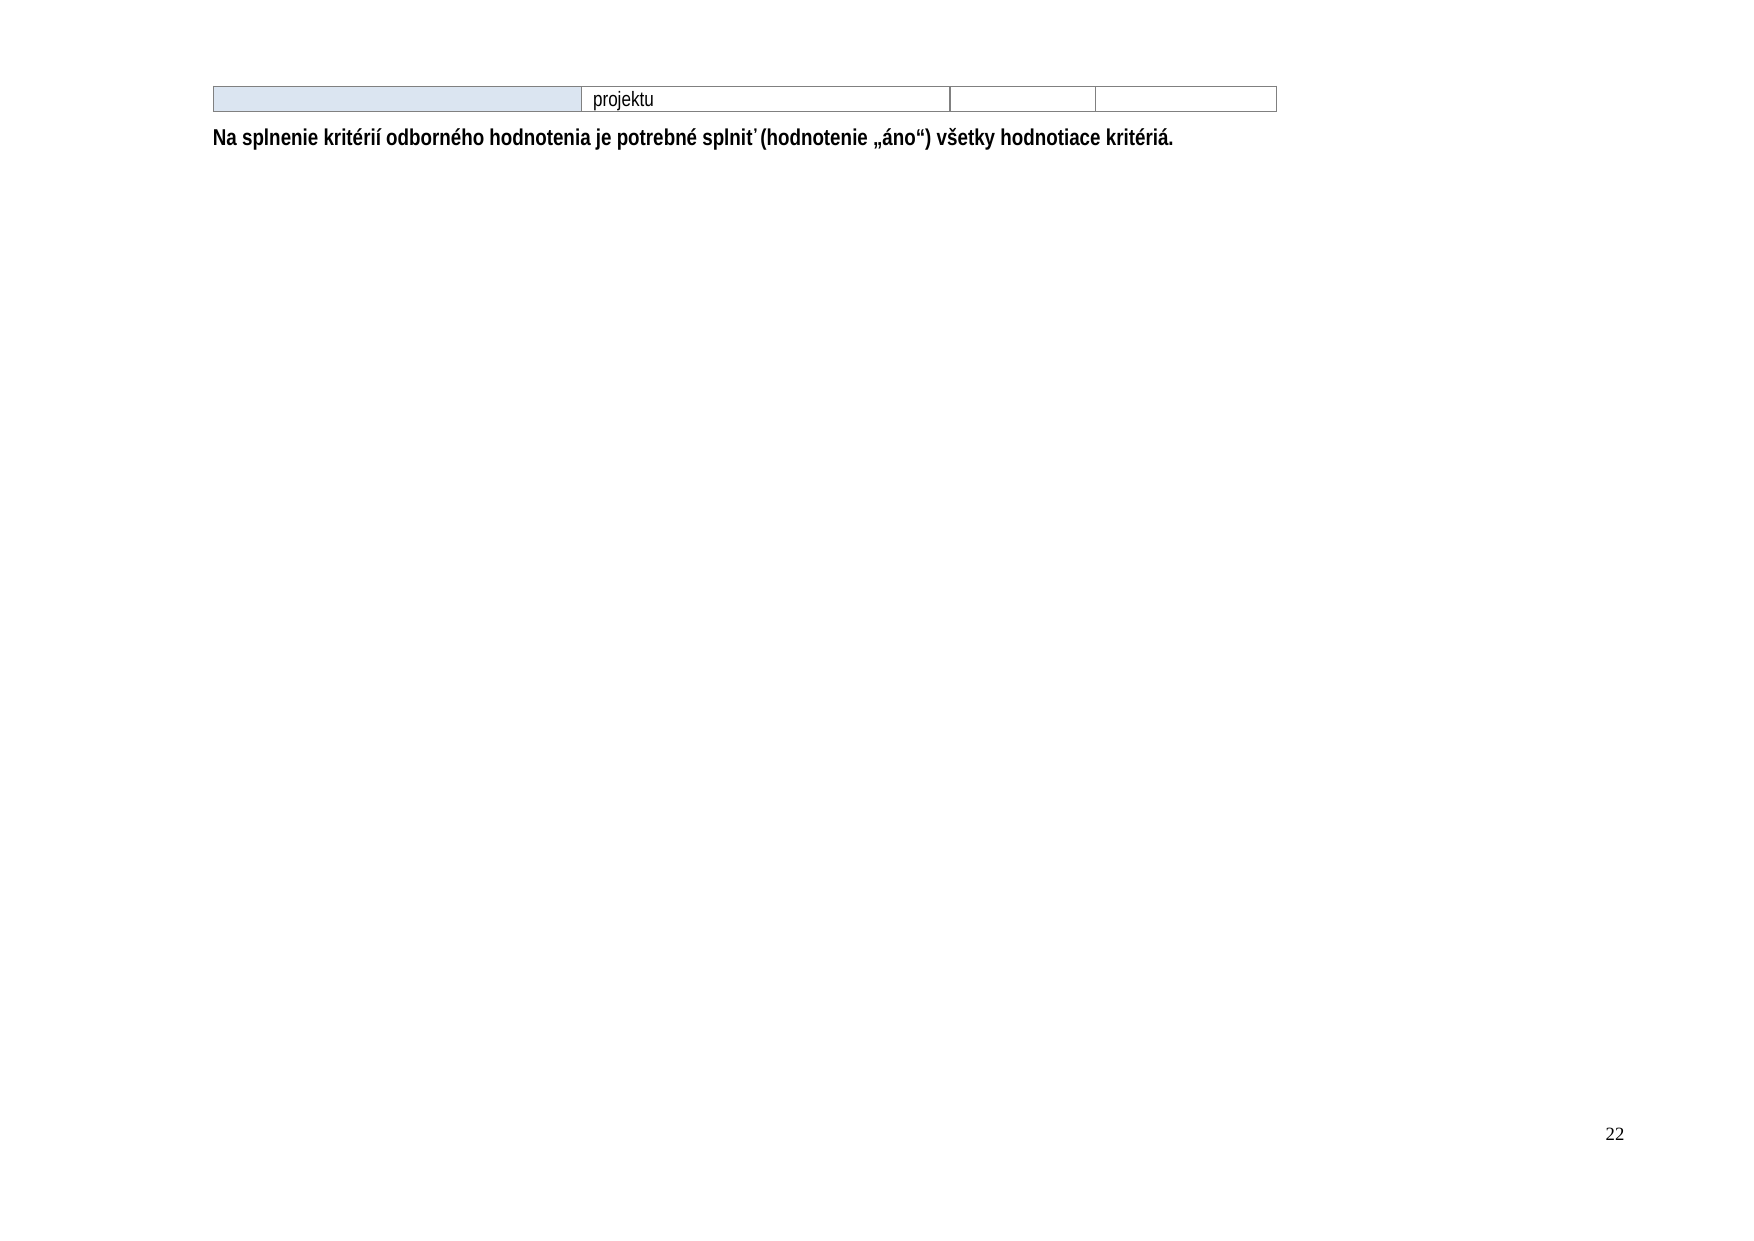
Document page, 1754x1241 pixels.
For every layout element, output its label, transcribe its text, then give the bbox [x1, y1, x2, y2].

table_cell nie/áno [1096, 87, 1276, 111]
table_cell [582, 87, 949, 111]
table_cell vylučujúce [951, 87, 1095, 111]
text Na splnenie kritérií odborného hodnotenia je potrebné splniť (hodnotenie „áno“) všetky hodnotiace kritériá. [213, 124, 1624, 151]
